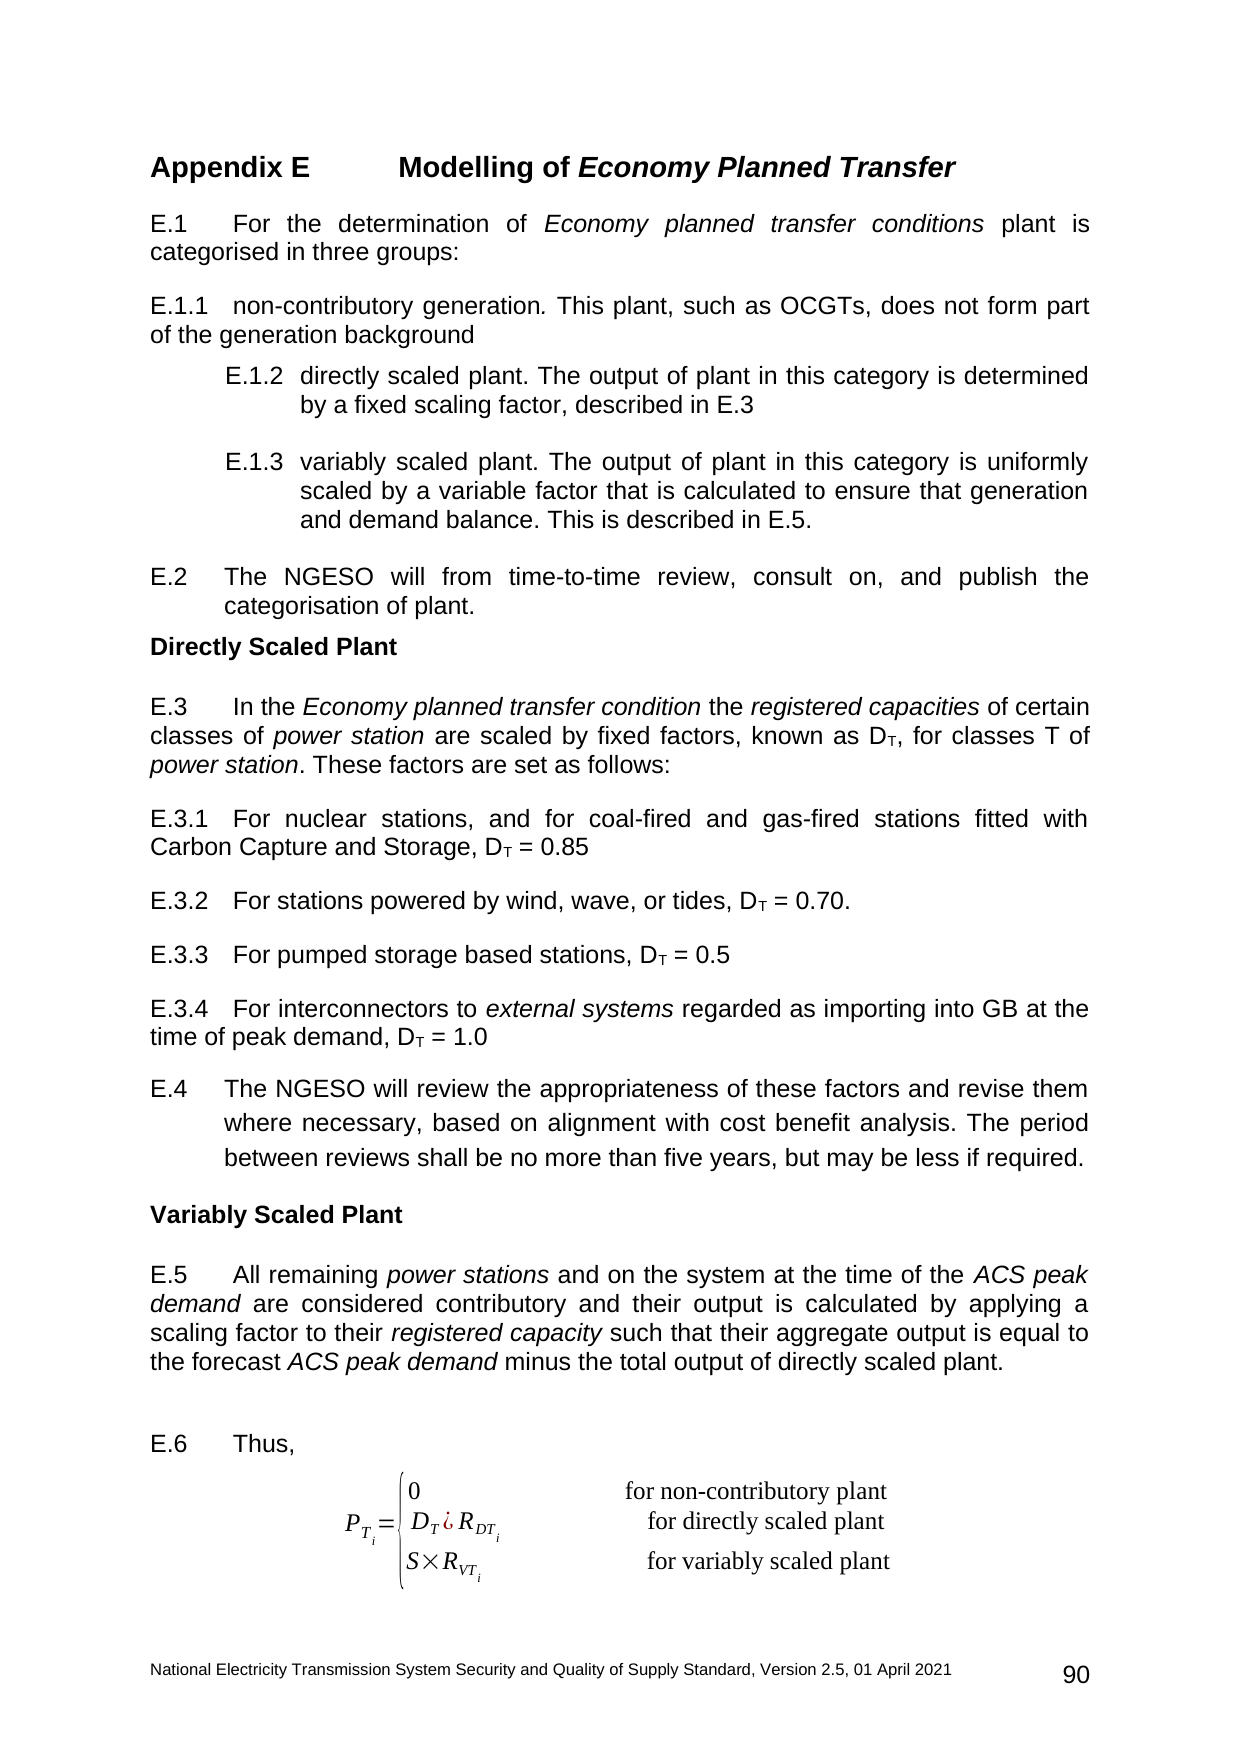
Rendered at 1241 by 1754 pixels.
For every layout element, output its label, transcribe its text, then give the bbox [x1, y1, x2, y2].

subtitle Directly Scaled Plant [150, 632, 1090, 661]
subtitle Appendix E Modelling of Economy Planned Transfer [150, 150, 1090, 183]
list E.6 Thus, [150, 1429, 1090, 1458]
list E.1.1 non-contributory generation. This plant, such as OCGTs, does not form part of the generation background [150, 291, 1090, 348]
text E.1.2 directly scaled plant. The output of plant in this category is determined by a fixed scaling factor, described in E.3 [225, 361, 1090, 418]
subtitle Variably Scaled Plant [150, 1200, 1090, 1229]
text E.4 The NGESO will review the appropriateness of these factors and revise them where necessary, based on alignment with cost benefit analysis. The period between reviews shall be no more than five years, but may be less if required. [150, 1074, 1090, 1172]
text E.2 The NGESO will from time-to-time review, consult on, and publish the categorisation of plant. [150, 562, 1090, 620]
list E.3.2 For stations powered by wind, wave, or tides, DT = 0.70. [150, 886, 1090, 915]
list E.3.4 For interconnectors to external systems regarded as importing into GB at the time of peak demand, DT = 1.0 [150, 993, 1090, 1051]
list E.1 For the determination of Economy planned transfer conditions plant is categorised in three groups: [150, 208, 1090, 266]
text E.1.3 variably scaled plant. The output of plant in this category is uniformly scaled by a variable factor that is calculated to ensure that generation and demand balance. This is described in E.5. [225, 447, 1090, 533]
list E.3 In the Economy planned transfer condition the registered capacities of certain classes of power station are scaled by fixed factors, known as DT, for classes T of power station. These factors are set as follows: [150, 692, 1090, 778]
list E.3.1 For nuclear stations, and for coal-fired and gas-fired stations fitted with Carbon Capture and Storage, DT = 0.85 [150, 803, 1090, 861]
list E.3.3 For pumped storage based stations, DT = 0.5 [150, 940, 1090, 968]
list E.5 All remaining power stations and on the system at the time of the ACS peak demand are considered contributory and their output is calculated by applying a scaling factor to their registered capacity such that their aggregate output is equal to the forecast ACS peak demand minus the total output of directly scaled plant. [150, 1260, 1090, 1375]
